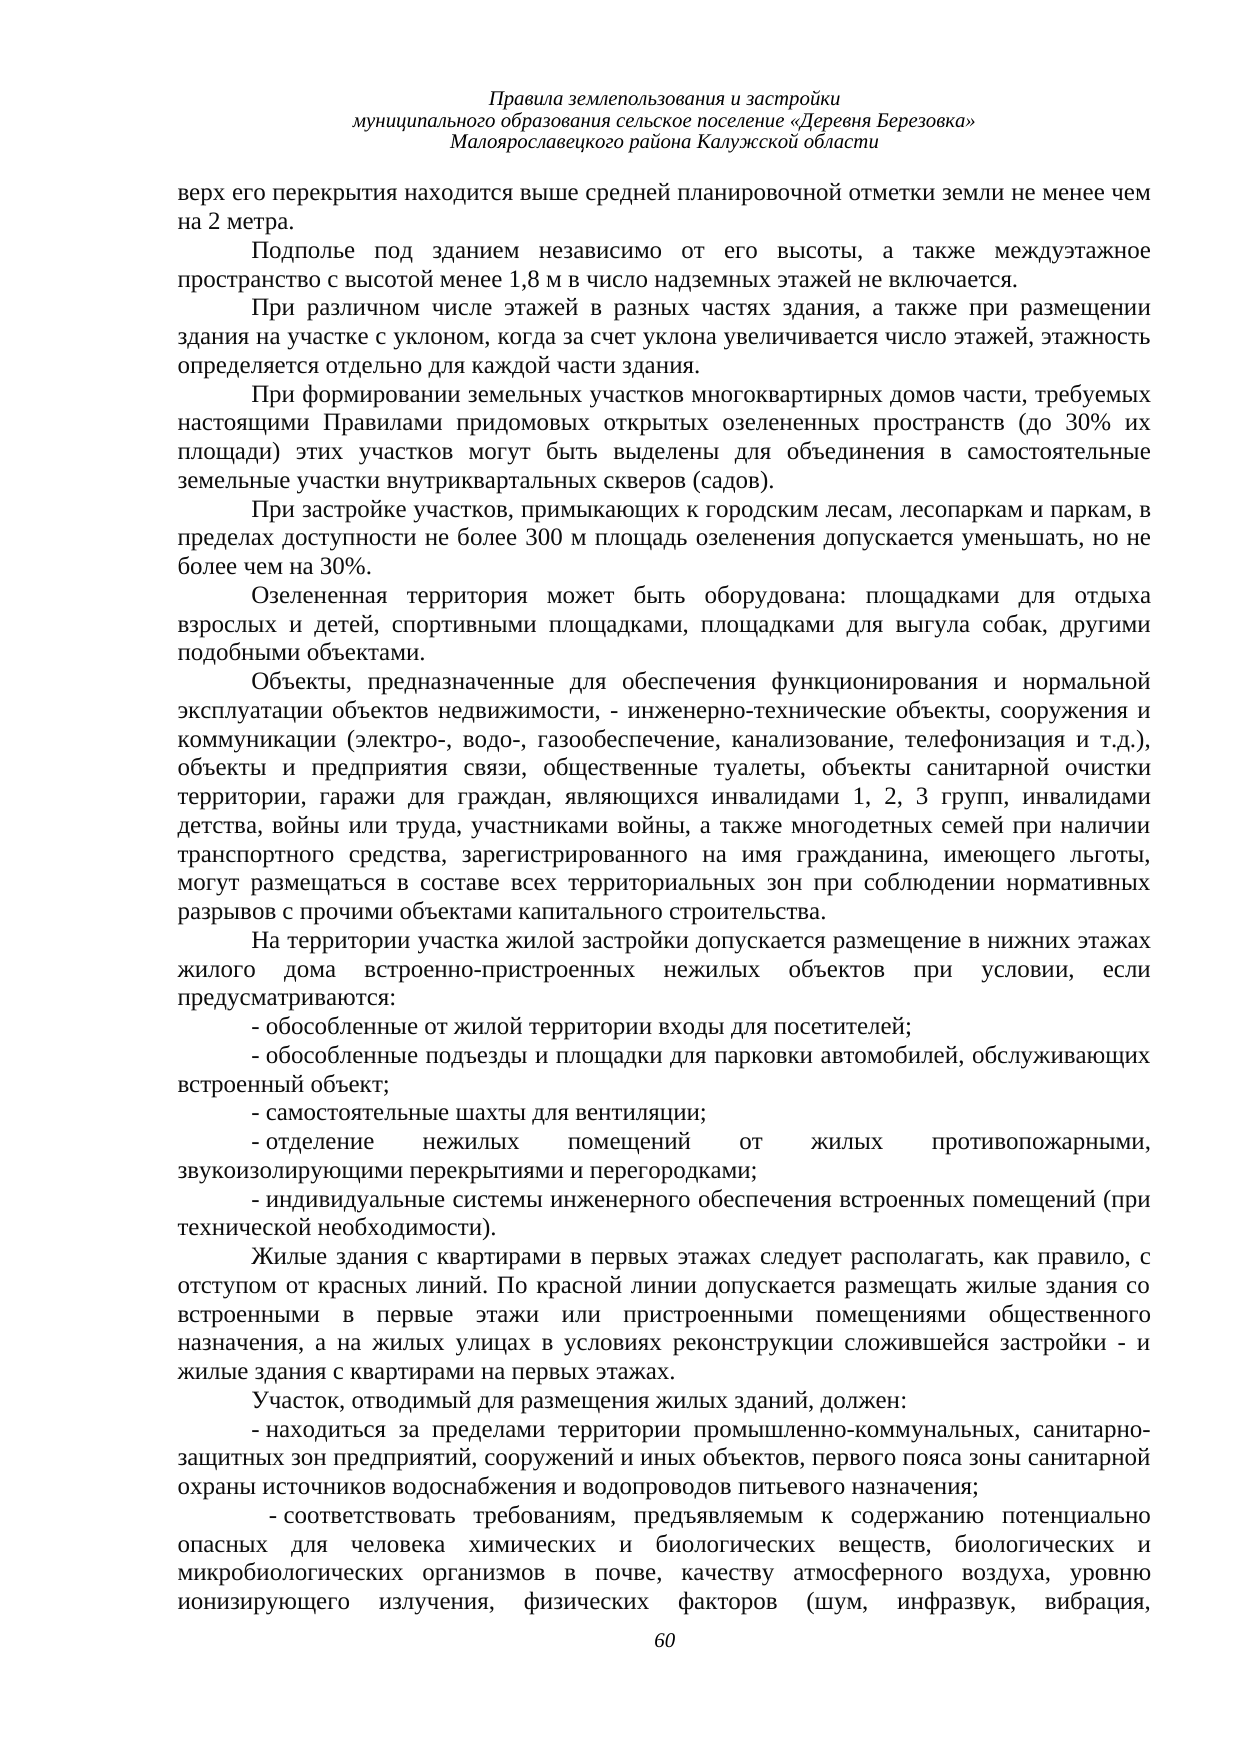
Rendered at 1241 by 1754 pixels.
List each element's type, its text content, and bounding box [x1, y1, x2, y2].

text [177, 177, 1152, 235]
text - самостоятельные шахты для вентиляции; [177, 1097, 1152, 1126]
text Жилые здания с квартирами в первых этажах следует располагать, как правило, с отступом от красных линий. По красной линии допускается размещать жилые здания со встроенными в первые этажи или пристроенными помещениями общественного назначения, а на жилых улицах в условиях реконструкции сложившейся застройки - и жилые здания с квартирами на первых этажах. [177, 1241, 1152, 1385]
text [177, 1500, 1152, 1615]
text - обособленные от жилой территории входы для посетителей; [177, 1011, 1152, 1040]
text Подполье под зданием независимо от его высоты, а также междуэтажное пространство с высотой менее 1,8 м в число надземных этажей не включается. [177, 235, 1152, 292]
text При формировании земельных участков многоквартирных домов части, требуемых настоящими Правилами придомовых открытых озелененных пространств (до 30% их площади) этих участков могут быть выделены для объединения в самостоятельные земельные участки внутриквартальных скверов (садов). [177, 379, 1152, 494]
text Объекты, предназначенные для обеспечения функционирования и нормальной эксплуатации объектов недвижимости, - инженерно-технические объекты, сооружения и коммуникации (электро-, водо-, газообеспечение, канализование, телефонизация и т.д.), объекты и предприятия связи, общественные туалеты, объекты санитарной очистки территории, гаражи для граждан, являющихся инвалидами 1, 2, 3 групп, инвалидами детства, войны или труда, участниками войны, а также многодетных семей при наличии транспортного средства, зарегистрированного на имя гражданина, имеющего льготы, могут размещаться в составе всех территориальных зон при соблюдении нормативных разрывов с прочими объектами капитального строительства. [177, 666, 1152, 925]
text - находиться за пределами территории промышленно-коммунальных, санитарно-защитных зон предприятий, сооружений и иных объектов, первого пояса зоны санитарной охраны источников водоснабжения и водопроводов питьевого назначения; [177, 1414, 1152, 1500]
text При застройке участков, примыкающих к городским лесам, лесопаркам и паркам, в пределах доступности не более 300 м площадь озеленения допускается уменьшать, но не более чем на 30%. [177, 494, 1152, 580]
text При различном числе этажей в разных частях здания, а также при размещении здания на участке с уклоном, когда за счет уклона увеличивается число этажей, этажность определяется отдельно для каждой части здания. [177, 292, 1152, 379]
text - отделение нежилых помещений от жилых противопожарными, звукоизолирующими перекрытиями и перегородками; [177, 1126, 1152, 1184]
text Озелененная территория может быть оборудована: площадками для отдыха взрослых и детей, спортивными площадками, площадками для выгула собак, другими подобными объектами. [177, 580, 1152, 666]
text Участок, отводимый для размещения жилых зданий, должен: [177, 1385, 1152, 1414]
text На территории участка жилой застройки допускается размещение в нижних этажах жилого дома встроенно-пристроенных нежилых объектов при условии, если предусматриваются: [177, 925, 1152, 1011]
text - индивидуальные системы инженерного обеспечения встроенных помещений (при технической необходимости). [177, 1184, 1152, 1241]
text - обособленные подъезды и площадки для парковки автомобилей, обслуживающих встроенный объект; [177, 1040, 1152, 1097]
